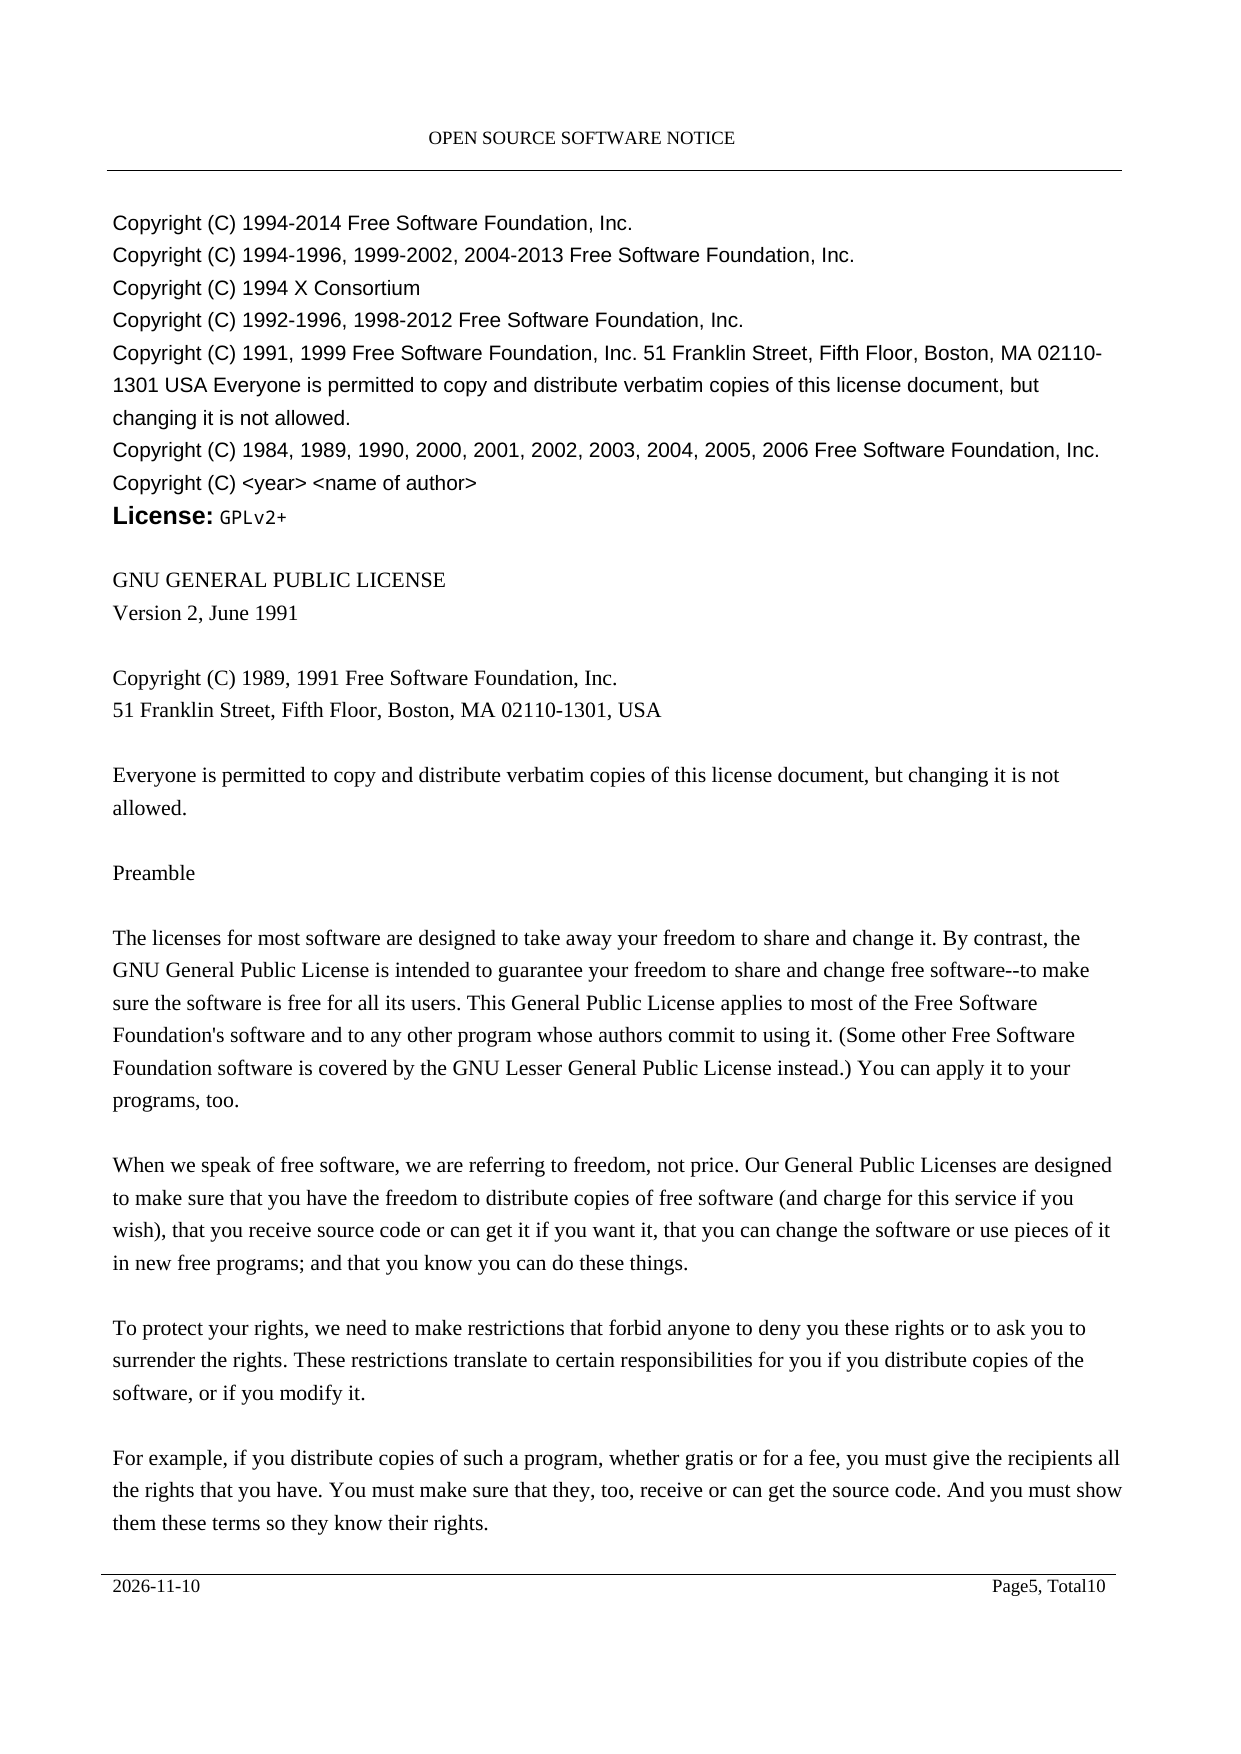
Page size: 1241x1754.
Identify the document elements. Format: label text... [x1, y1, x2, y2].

text Copyright (C) 1992-1996, 1998-2012 Free Software Foundation, Inc. [112, 304, 1128, 336]
text Copyright (C) 1991, 1999 Free Software Foundation, Inc. 51 Franklin Street, Fifth Floor, Boston, MA 02110-1301 USA Everyone is permitted to copy and distribute verbatim copies of this license document, but changing it is not allowed. [112, 336, 1128, 434]
text Copyright (C) 1994-1996, 1999-2002, 2004-2013 Free Software Foundation, Inc. [112, 239, 1128, 271]
text Copyright (C) 1994-2014 Free Software Foundation, Inc. [112, 206, 1128, 239]
text Copyright (C) 1984, 1989, 1990, 2000, 2001, 2002, 2003, 2004, 2005, 2006 Free Software Foundation, Inc. [112, 434, 1128, 466]
text Copyright (C) 1994 X Consortium [112, 271, 1128, 304]
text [112, 499, 1128, 1539]
text Copyright (C) <year> <name of author> [112, 466, 1128, 499]
